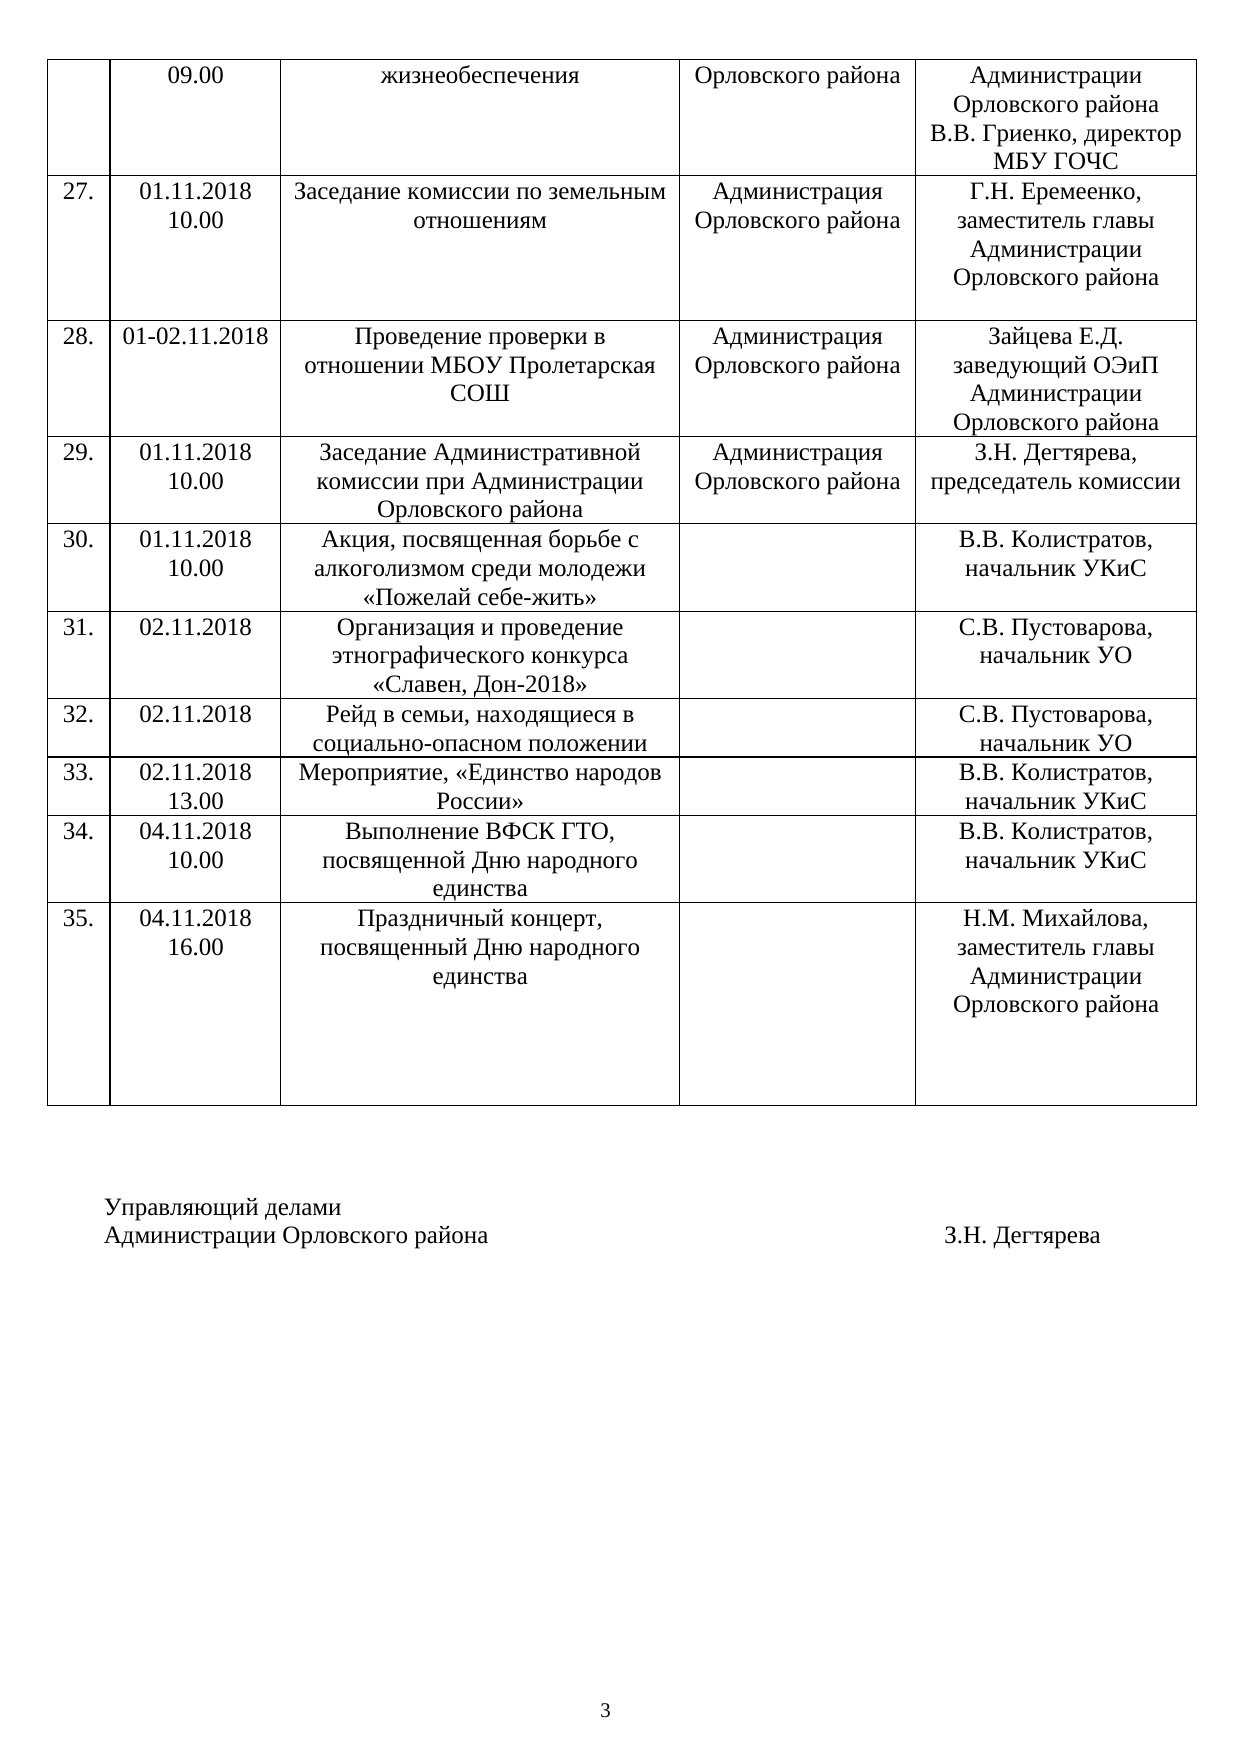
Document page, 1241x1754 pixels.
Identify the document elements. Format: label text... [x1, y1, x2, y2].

table_cell В.В. Колистратов, начальник УКиС [916, 524, 1196, 611]
table_cell [48, 903, 109, 1104]
table_cell [48, 176, 109, 320]
table_cell С.В. Пустоварова, начальник УО [916, 612, 1196, 698]
table_cell [48, 321, 109, 436]
table_cell Г.Н. Еремеенко, заместитель главы Администрации Орловского района [916, 176, 1196, 320]
table_cell Администрация Орловского района [680, 437, 915, 523]
table_cell Рейд в семьи, находящиеся в социально-опасном положении [281, 699, 679, 756]
table_cell 02.11.2018 [111, 612, 280, 698]
table_cell [48, 612, 109, 698]
table_cell В.В. Колистратов, начальник УКиС [916, 758, 1196, 815]
table_cell З.Н. Дегтярева, председатель комиссии [916, 437, 1196, 523]
table_cell 01.11.2018 10.00 [111, 176, 280, 320]
table_cell [680, 816, 915, 902]
table_cell Мероприятие, «Единство народов России» [281, 758, 679, 815]
table_cell 01.11.2018 10.00 [111, 437, 280, 523]
table_cell [680, 903, 915, 1104]
table_cell Администрация Орловского района [680, 321, 915, 436]
table_cell [48, 758, 109, 815]
table_cell 04.11.2018 10.00 [111, 816, 280, 902]
table_cell 04.11.2018 16.00 [111, 903, 280, 1104]
table_cell 02.11.2018 [111, 699, 280, 756]
table_cell 02.11.2018 13.00 [111, 758, 280, 815]
table_cell Н.М. Михайлова, заместитель главы Администрации Орловского района [916, 903, 1196, 1104]
table_cell Организация и проведение этнографического конкурса «Славен, Дон-2018» [281, 612, 679, 698]
table_cell 01-02.11.2018 [111, 321, 280, 436]
table_cell Администрация Орловского района [680, 176, 915, 320]
table_cell 01.11.2018 09.00 [111, 60, 280, 175]
table_cell Выполнение ВФСК ГТО, посвященной Дню народного единства [281, 816, 679, 902]
table_cell [48, 524, 109, 611]
table_cell Проведение проверки в отношении МБОУ Пролетарская СОШ [281, 321, 679, 436]
table_cell 01.11.2018 10.00 [111, 524, 280, 611]
table_cell [48, 60, 109, 175]
table_cell [680, 758, 915, 815]
text Управляющий делами [103, 1192, 1152, 1221]
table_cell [916, 60, 1196, 175]
table_cell [680, 699, 915, 756]
table_cell Акция, посвященная борьбе с алкоголизмом среди молодежи «Пожелай себе-жить» [281, 524, 679, 611]
table_cell Заседание комиссии по земельным отношениям [281, 176, 679, 320]
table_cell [680, 60, 915, 175]
table_cell Заседание Административной комиссии при Администрации Орловского района [281, 437, 679, 523]
table_cell С.В. Пустоварова, начальник УО [916, 699, 1196, 756]
text Администрации Орловского района З.Н. Дегтярева [103, 1221, 1152, 1249]
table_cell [281, 60, 679, 175]
table_cell [680, 612, 915, 698]
table_cell [48, 437, 109, 523]
table_cell В.В. Колистратов, начальник УКиС [916, 816, 1196, 902]
table_cell Праздничный концерт, посвященный Дню народного единства [281, 903, 679, 1104]
table_cell [48, 816, 109, 902]
table_cell [680, 524, 915, 611]
table_cell [48, 699, 109, 756]
table_cell Зайцева Е.Д. заведующий ОЭиП Администрации Орловского района [916, 321, 1196, 436]
